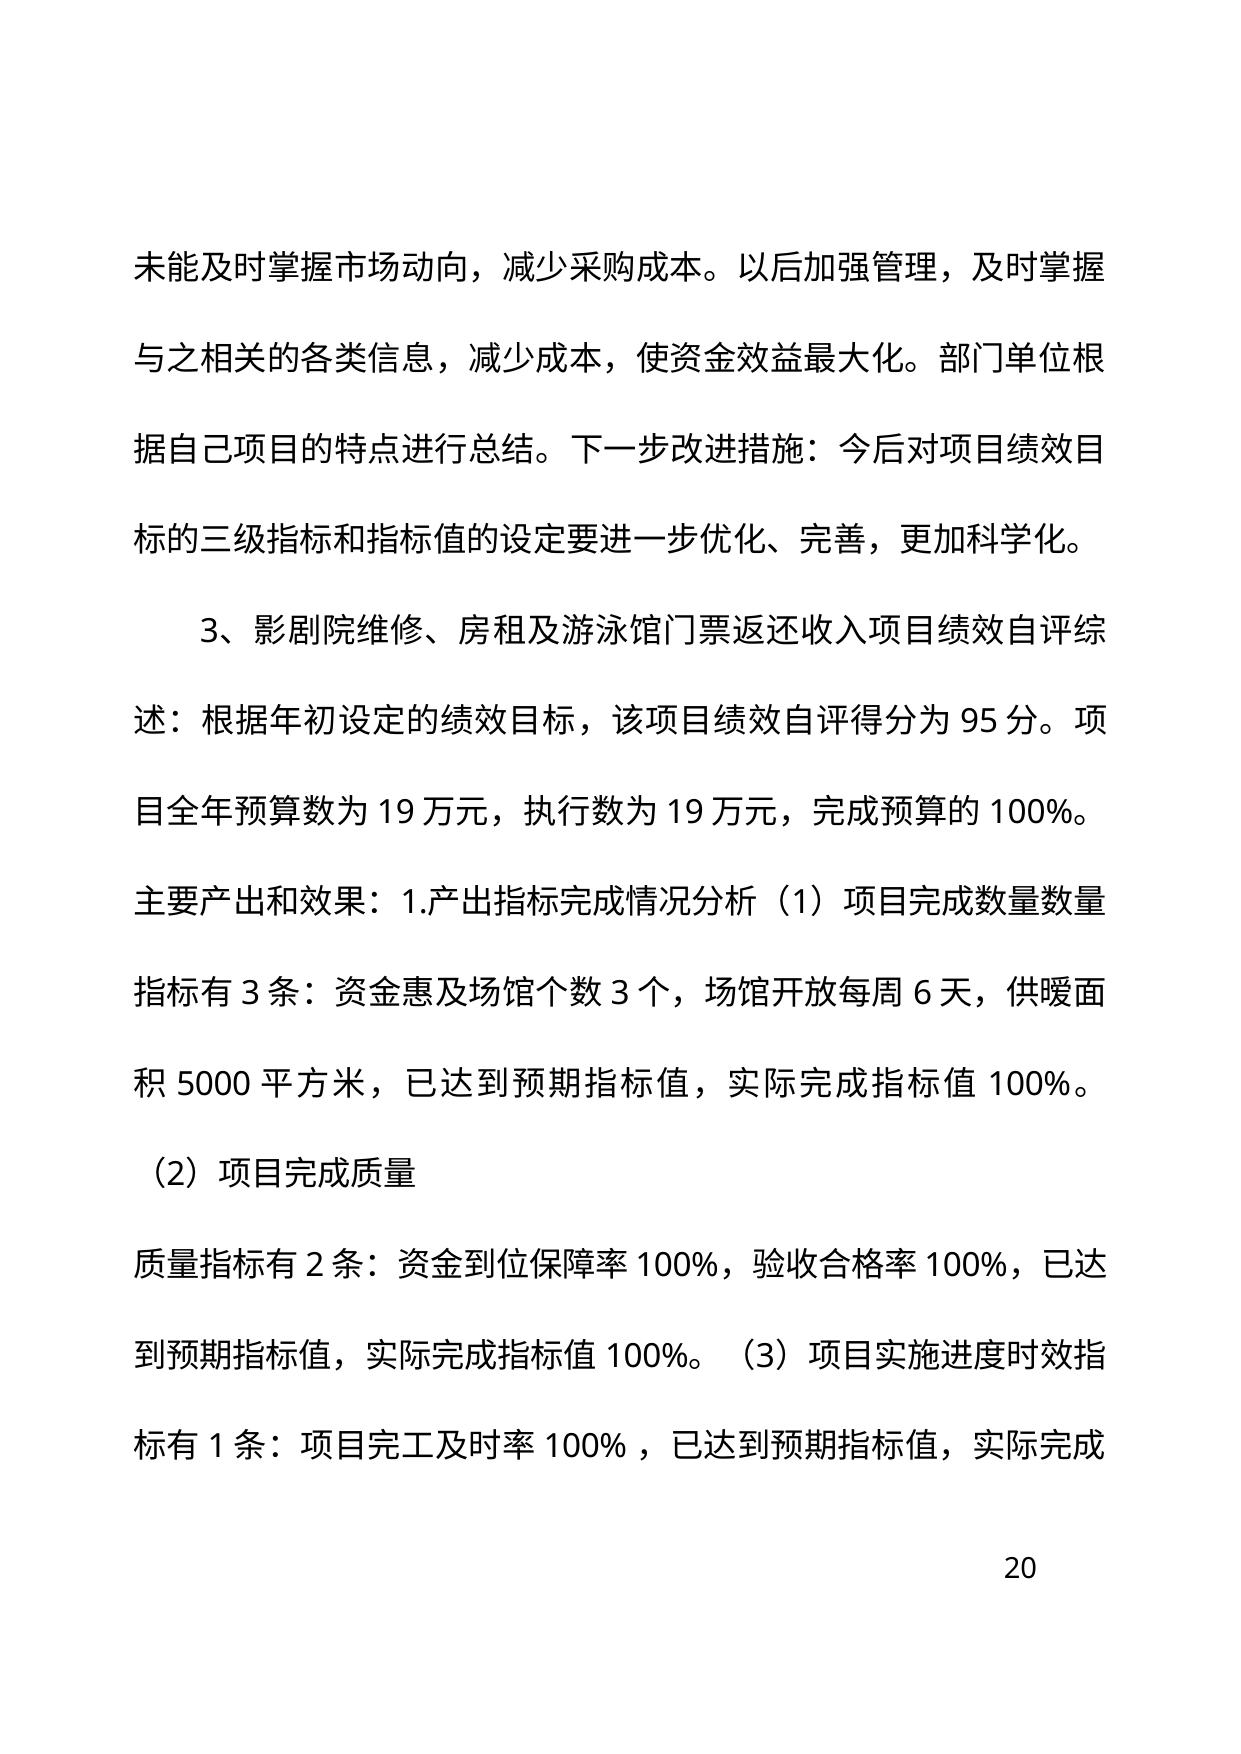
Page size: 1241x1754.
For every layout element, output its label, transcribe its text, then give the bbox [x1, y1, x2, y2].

text 3、影剧院维修、房租及游泳馆门票返还收入项目绩效自评综述：根据年初设定的绩效目标，该项目绩效自评得分为95分。项目全年预算数为19万元，执行数为19万元，完成预算的100%。主要产出和效果：1.产出指标完成情况分析（1）项目完成数量数量指标有3条：资金惠及场馆个数3个，场馆开放每周6天，供暧面积5000平方米，已达到预期指标值，实际完成指标值100%。（2）项目完成质量 [133, 582, 1107, 1217]
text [133, 220, 1107, 582]
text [133, 1217, 1107, 1489]
